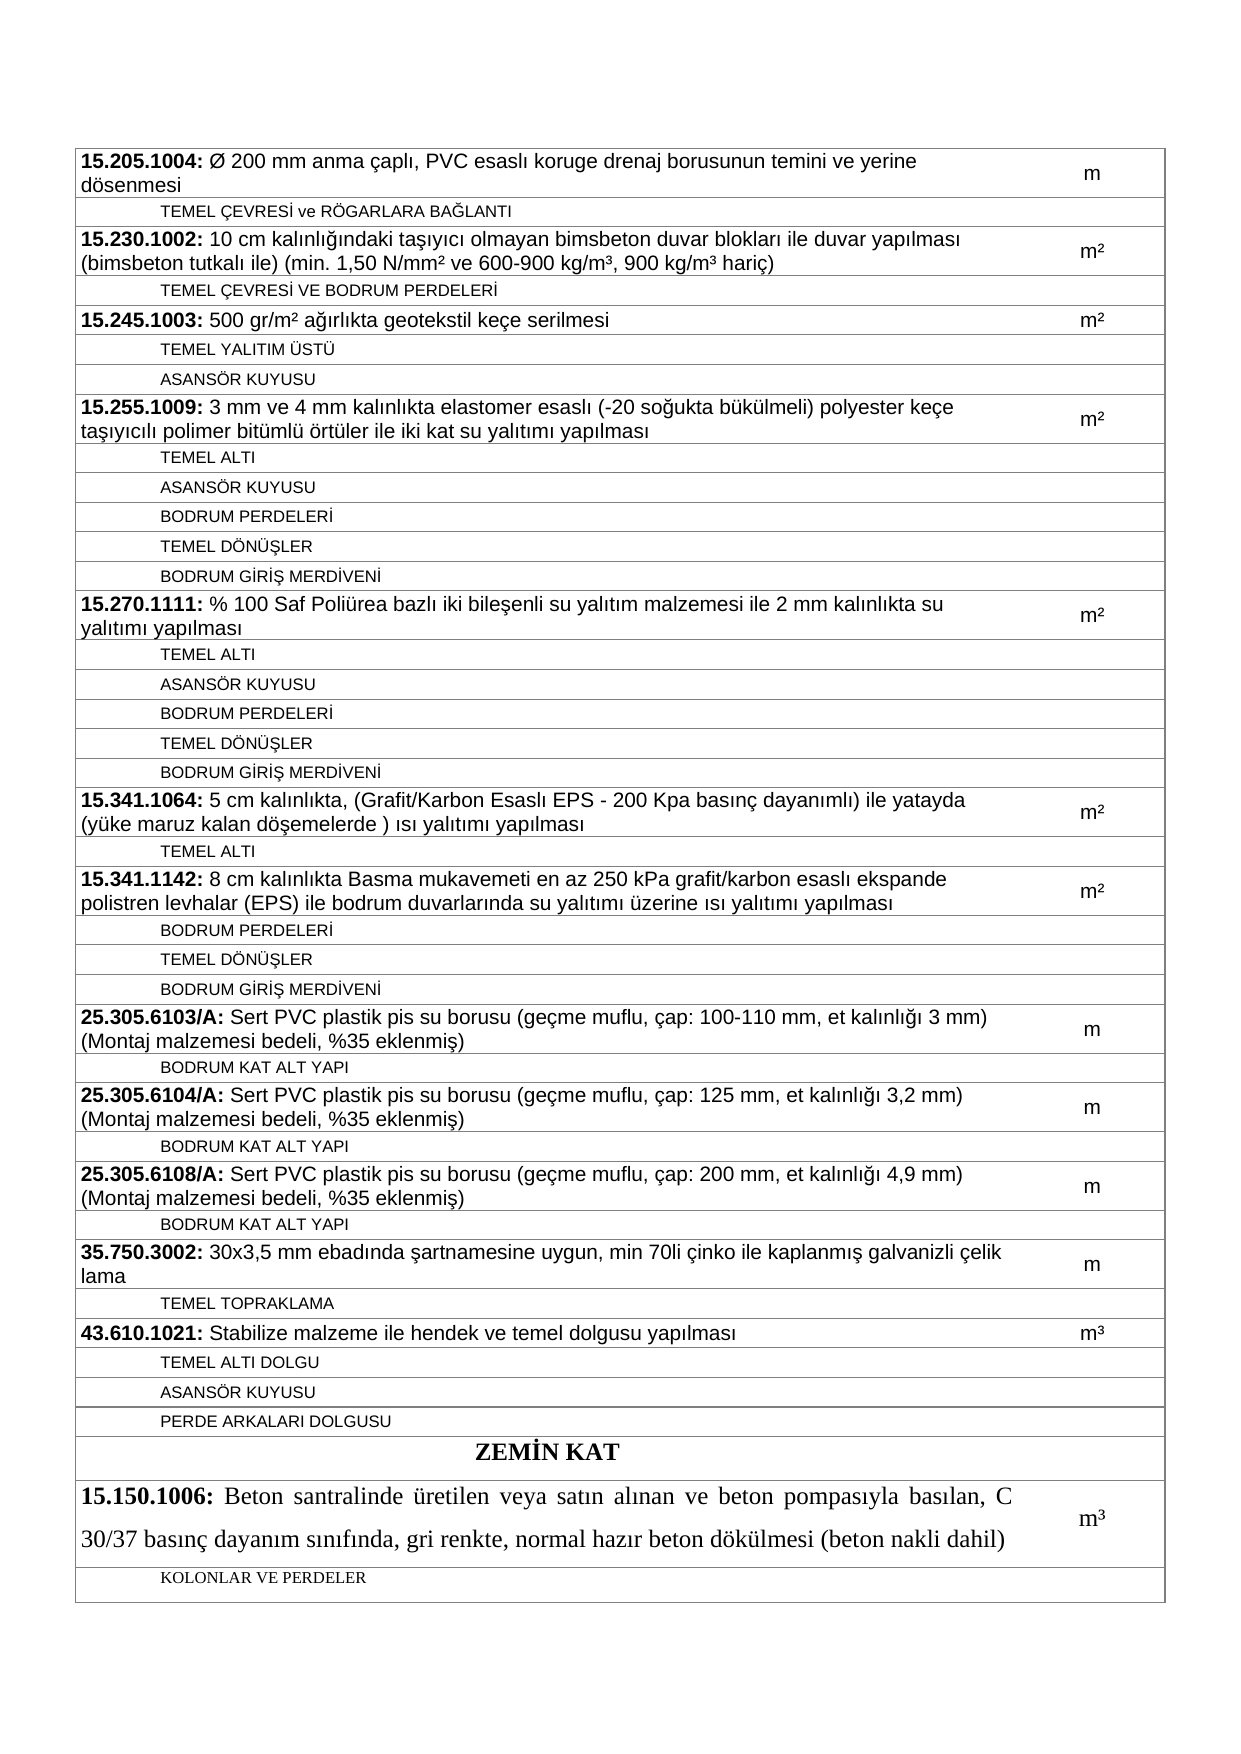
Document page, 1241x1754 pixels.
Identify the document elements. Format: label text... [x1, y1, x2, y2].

table_cell 15.205.1004: Ø 200 mm anma çaplı, PVC esaslı koruge drenaj borusunun temini ve yerine dösenmesi [76, 149, 1019, 197]
table_cell [1019, 1211, 1164, 1239]
table_cell BODRUM PERDELERİ [76, 503, 1019, 531]
table_cell m² [1019, 867, 1164, 915]
table_cell 15.270.1111: % 100 Saf Poliürea bazlı iki bileşenli su yalıtım malzemesi ile 2 mm kalınlıkta su yalıtımı yapılması [76, 591, 1019, 639]
table_cell KOLONLAR VE PERDELER [76, 1568, 1019, 1602]
table_cell m² [1019, 591, 1164, 639]
table_cell [1019, 1348, 1164, 1377]
table_cell m [1019, 1005, 1164, 1052]
table_cell [1019, 916, 1164, 944]
table_cell 25.305.6108/A: Sert PVC plastik pis su borusu (geçme muflu, çap: 200 mm, et kalınlığı 4,9 mm) (Montaj malzemesi bedeli, %35 eklenmiş) [76, 1162, 1019, 1209]
table_cell BODRUM PERDELERİ [76, 700, 1019, 728]
table_cell [1019, 365, 1164, 393]
table_cell 35.750.3002: 30x3,5 mm ebadında şartnamesine uygun, min 70li çinko ile kaplanmış galvanizli çelik lama [76, 1240, 1019, 1288]
table_cell m² [1019, 395, 1164, 442]
table_cell m² [1019, 788, 1164, 836]
table_cell BODRUM PERDELERİ [76, 916, 1019, 944]
table_cell 15.150.1006: Beton santralinde üretilen veya satın alınan ve beton pompasıyla basılan, C 30/37 basınç dayanım sınıfında, gri renkte, normal hazır beton dökülmesi (beton nakli dahil) [76, 1481, 1019, 1567]
table_cell [1019, 1437, 1164, 1480]
table_cell BODRUM KAT ALT YAPI [76, 1132, 1019, 1161]
table_cell TEMEL ALTI [76, 640, 1019, 669]
table_cell ASANSÖR KUYUSU [76, 473, 1019, 502]
table_cell BODRUM GİRİŞ MERDİVENİ [76, 562, 1019, 590]
table_cell [1019, 945, 1164, 974]
table_cell m² [1019, 306, 1164, 334]
table_cell TEMEL DÖNÜŞLER [76, 532, 1019, 561]
table_cell [1019, 1132, 1164, 1161]
table_cell m [1019, 1162, 1164, 1209]
table_cell [1019, 503, 1164, 531]
table_cell [1019, 444, 1164, 472]
table_cell 25.305.6103/A: Sert PVC plastik pis su borusu (geçme muflu, çap: 100-110 mm, et kalınlığı 3 mm) (Montaj malzemesi bedeli, %35 eklenmiş) [76, 1005, 1019, 1052]
table_cell PERDE ARKALARI DOLGUSU [76, 1408, 1019, 1436]
table_cell [1019, 532, 1164, 561]
table_cell [1019, 1568, 1164, 1602]
table_cell TEMEL ÇEVRESİ VE BODRUM PERDELERİ [76, 276, 1019, 305]
table_cell BODRUM GİRİŞ MERDİVENİ [76, 759, 1019, 787]
table_cell ASANSÖR KUYUSU [76, 365, 1019, 393]
table_cell BODRUM GİRİŞ MERDİVENİ [76, 975, 1019, 1003]
table_cell TEMEL TOPRAKLAMA [76, 1289, 1019, 1318]
table_cell 15.341.1064: 5 cm kalınlıkta, (Grafit/Karbon Esaslı EPS - 200 Kpa basınç dayanımlı) ile yatayda (yüke maruz kalan döşemelerde ) ısı yalıtımı yapılması [76, 788, 1019, 836]
table_cell m³ [1019, 1319, 1164, 1347]
table_cell 15.230.1002: 10 cm kalınlığındaki taşıyıcı olmayan bimsbeton duvar blokları ile duvar yapılması (bimsbeton tutkalı ile) (min. 1,50 N/mm² ve 600-900 kg/m³, 900 kg/m³ hariç) [76, 227, 1019, 275]
table_cell [1019, 335, 1164, 364]
table_cell [1019, 473, 1164, 502]
table_cell 15.341.1142: 8 cm kalınlıkta Basma mukavemeti en az 250 kPa grafit/karbon esaslı ekspande polistren levhalar (EPS) ile bodrum duvarlarında su yalıtımı üzerine ısı yalıtımı yapılması [76, 867, 1019, 915]
table_cell [1019, 198, 1164, 226]
table_cell TEMEL DÖNÜŞLER [76, 729, 1019, 758]
table_cell TEMEL YALITIM ÜSTÜ [76, 335, 1019, 364]
table_cell BODRUM KAT ALT YAPI [76, 1211, 1019, 1239]
table_cell 15.245.1003: 500 gr/m² ağırlıkta geotekstil keçe serilmesi [76, 306, 1019, 334]
table_cell TEMEL ALTI [76, 444, 1019, 472]
table_cell TEMEL DÖNÜŞLER [76, 945, 1019, 974]
table_cell m [1019, 149, 1164, 197]
table_cell m [1019, 1240, 1164, 1288]
table_cell TEMEL ÇEVRESİ ve RÖGARLARA BAĞLANTI [76, 198, 1019, 226]
table_cell TEMEL ALTI DOLGU [76, 1348, 1019, 1377]
table_cell m³ [1019, 1481, 1164, 1567]
table_cell ASANSÖR KUYUSU [76, 670, 1019, 698]
table_cell [1019, 1408, 1164, 1436]
table_cell [1019, 975, 1164, 1003]
table_cell m² [1019, 227, 1164, 275]
table_cell BODRUM KAT ALT YAPI [76, 1054, 1019, 1082]
table_cell [1019, 1054, 1164, 1082]
table_cell [1019, 729, 1164, 758]
table_cell [1019, 640, 1164, 669]
table_cell [1019, 1378, 1164, 1406]
table_cell ZEMİN KAT [76, 1437, 1019, 1480]
table_cell TEMEL ALTI [76, 837, 1019, 866]
table_cell 15.255.1009: 3 mm ve 4 mm kalınlıkta elastomer esaslı (-20 soğukta bükülmeli) polyester keçe taşıyıcılı polimer bitümlü örtüler ile iki kat su yalıtımı yapılması [76, 395, 1019, 442]
table_cell [1019, 562, 1164, 590]
table_cell [1019, 670, 1164, 698]
table_cell [1019, 759, 1164, 787]
table_cell m [1019, 1083, 1164, 1131]
table_cell [1019, 700, 1164, 728]
table_cell [1019, 1289, 1164, 1318]
table_cell 25.305.6104/A: Sert PVC plastik pis su borusu (geçme muflu, çap: 125 mm, et kalınlığı 3,2 mm) (Montaj malzemesi bedeli, %35 eklenmiş) [76, 1083, 1019, 1131]
table_cell [1019, 837, 1164, 866]
table_cell ASANSÖR KUYUSU [76, 1378, 1019, 1406]
table_cell [1019, 276, 1164, 305]
table_cell 43.610.1021: Stabilize malzeme ile hendek ve temel dolgusu yapılması [76, 1319, 1019, 1347]
